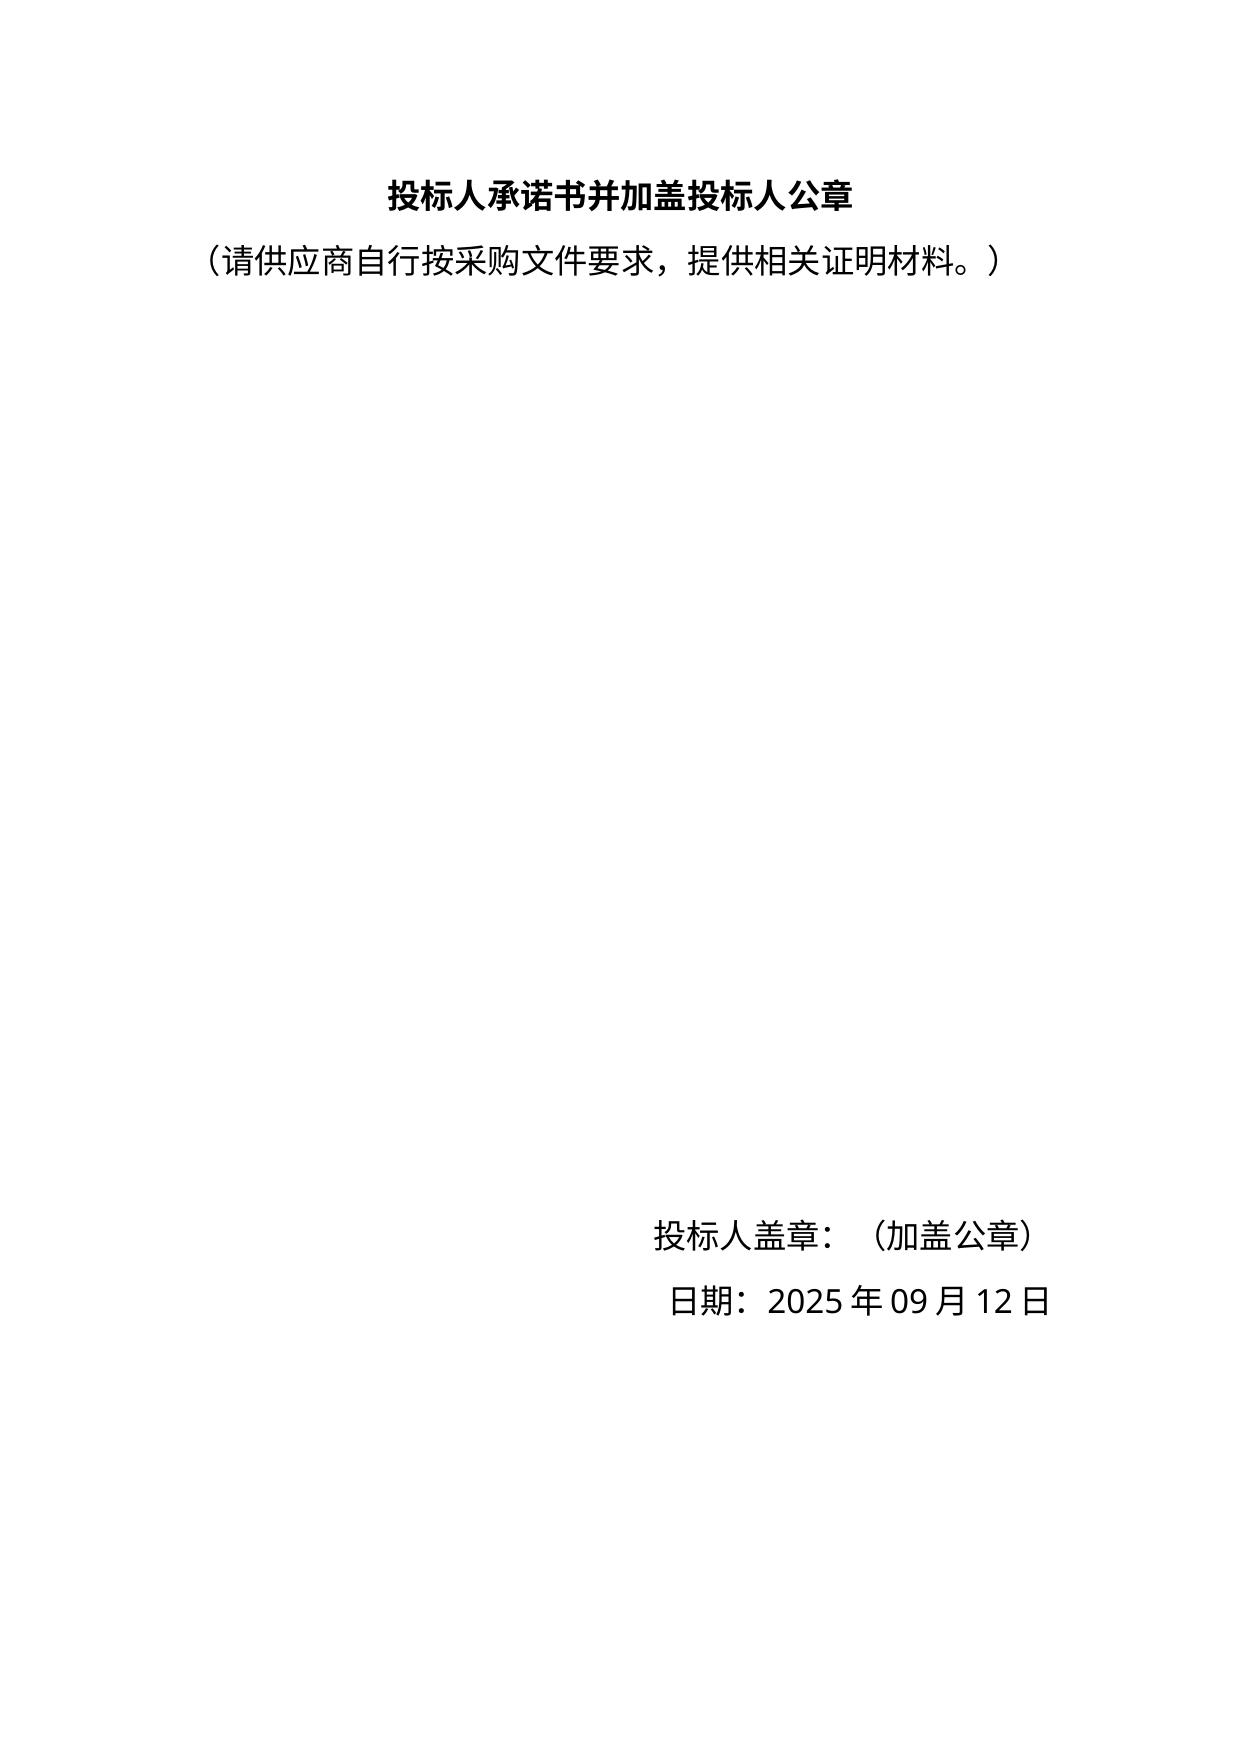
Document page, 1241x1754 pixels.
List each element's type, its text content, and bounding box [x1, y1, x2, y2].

text 投标人承诺书并加盖投标人公章 [187, 162, 1053, 227]
subtitle 投标人盖章：（加盖公章） [187, 1202, 1053, 1267]
subtitle 日期：2025年09月12日 [187, 1267, 1053, 1332]
text （请供应商自行按采购文件要求，提供相关证明材料。） [187, 227, 1053, 292]
